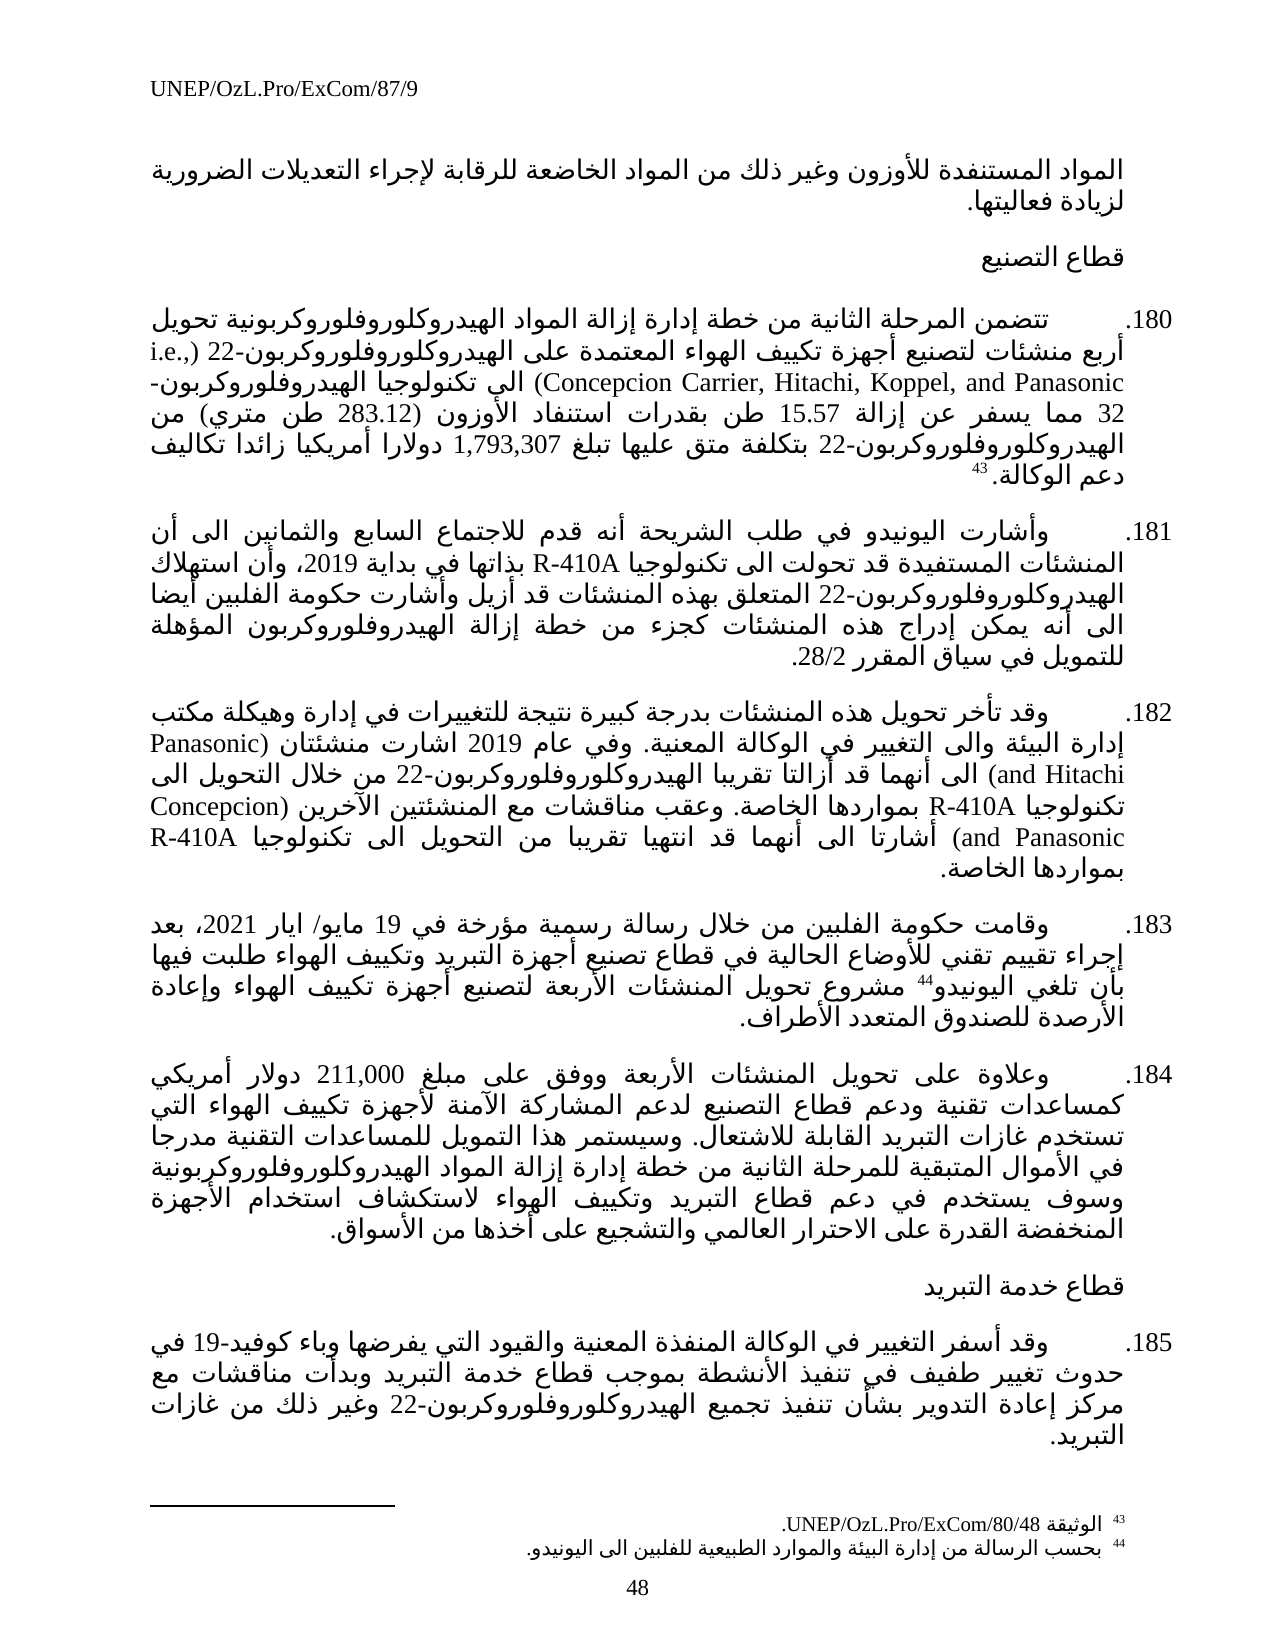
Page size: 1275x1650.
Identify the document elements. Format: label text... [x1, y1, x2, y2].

subtitle وقد أسفر التغيير في الوكالة المنفذة المعنية والقيود التي يفرضها وباء كوفيد-19 في حدوث تغيير طفيف في تنفيذ الأنشطة بموجب قطاع خدمة التبريد وبدأت مناقشات مع مركز إعادة التدوير بشأن تنفيذ تجميع الهيدروكلوروفلوروكربون-22 وغير ذلك من غازات التبريد. [150, 1326, 1125, 1450]
subtitle قطاع خدمة التبريد [150, 1269, 1125, 1301]
subtitle وعلاوة على تحويل المنشئات الأربعة ووفق على مبلغ 211,000 دولار أمريكي كمساعدات تقنية ودعم قطاع التصنيع لدعم المشاركة الآمنة لأجهزة تكييف الهواء التي تستخدم غازات التبريد القابلة للاشتعال. وسيستمر هذا التمويل للمساعدات التقنية مدرجا في الأموال المتبقية للمرحلة الثانية من خطة إدارة إزالة المواد الهيدروكلوروفلوروكربونية وسوف يستخدم في دعم قطاع التبريد وتكييف الهواء لاستكشاف استخدام الأجهزة المنخفضة القدرة على الاحترار العالمي والتشجيع على أخذها من الأسواق. [150, 1058, 1125, 1244]
subtitle وقد تأخر تحويل هذه المنشئات بدرجة كبيرة نتيجة للتغييرات في إدارة وهيكلة مكتب إدارة البيئة والى التغيير في الوكالة المعنية. وفي عام 2019 اشارت منشئتان (Panasonic and Hitachi) الى أنهما قد أزالتا تقريبا الهيدروكلوروفلوروكربون-22 من خلال التحويل الى تكنولوجيا R-410A بمواردها الخاصة. وعقب مناقشات مع المنشئتين الآخرين (Concepcion and Panasonic) أشارتا الى أنهما قد انتهيا تقريبا من التحويل الى تكنولوجيا R-410A بمواردها الخاصة. [150, 696, 1125, 883]
subtitle وقامت حكومة الفلبين من خلال رسالة رسمية مؤرخة في 19 مايو/ ايار 2021، بعد إجراء تقييم تقني للأوضاع الحالية في قطاع تصنيع أجهزة التبريد وتكييف الهواء طلبت فيها بأن تلغي اليونيدو مشروع تحويل المنشئات الأربعة لتصنيع أجهزة تكييف الهواء وإعادة الأرصدة للصندوق المتعدد الأطراف. [150, 908, 1125, 1033]
subtitle تتضمن المرحلة الثانية من خطة إدارة إزالة المواد الهيدروكلوروفلوروكربونية تحويل أربع منشئات لتصنيع أجهزة تكييف الهواء المعتمدة على الهيدروكلوروفلوروكربون-22 (i.e., Concepcion Carrier, Hitachi, Koppel, and Panasonic) الى تكنولوجيا الهيدروفلوروكربون-32 مما يسفر عن إزالة 15.57 طن بقدرات استنفاد الأوزون (283.12 طن متري) من الهيدروكلوروفلوروكربون-22 بتكلفة متق عليها تبلغ 1,793,307 دولارا أمريكيا زائدا تكاليف دعم الوكالة. [150, 304, 1125, 491]
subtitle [150, 154, 1125, 216]
text قطاع التصنيع [150, 241, 1125, 272]
subtitle وأشارت اليونيدو في طلب الشريحة أنه قدم للاجتماع السابع والثمانين الى أن المنشئات المستفيدة قد تحولت الى تكنولوجيا R-410A بذاتها في بداية 2019، وأن استهلاك الهيدروكلوروفلوروكربون-22 المتعلق بهذه المنشئات قد أزيل وأشارت حكومة الفلبين أيضا الى أنه يمكن إدراج هذه المنشئات كجزء من خطة إزالة الهيدروفلوروكربون المؤهلة للتمويل في سياق المقرر 28/2. [150, 516, 1125, 671]
